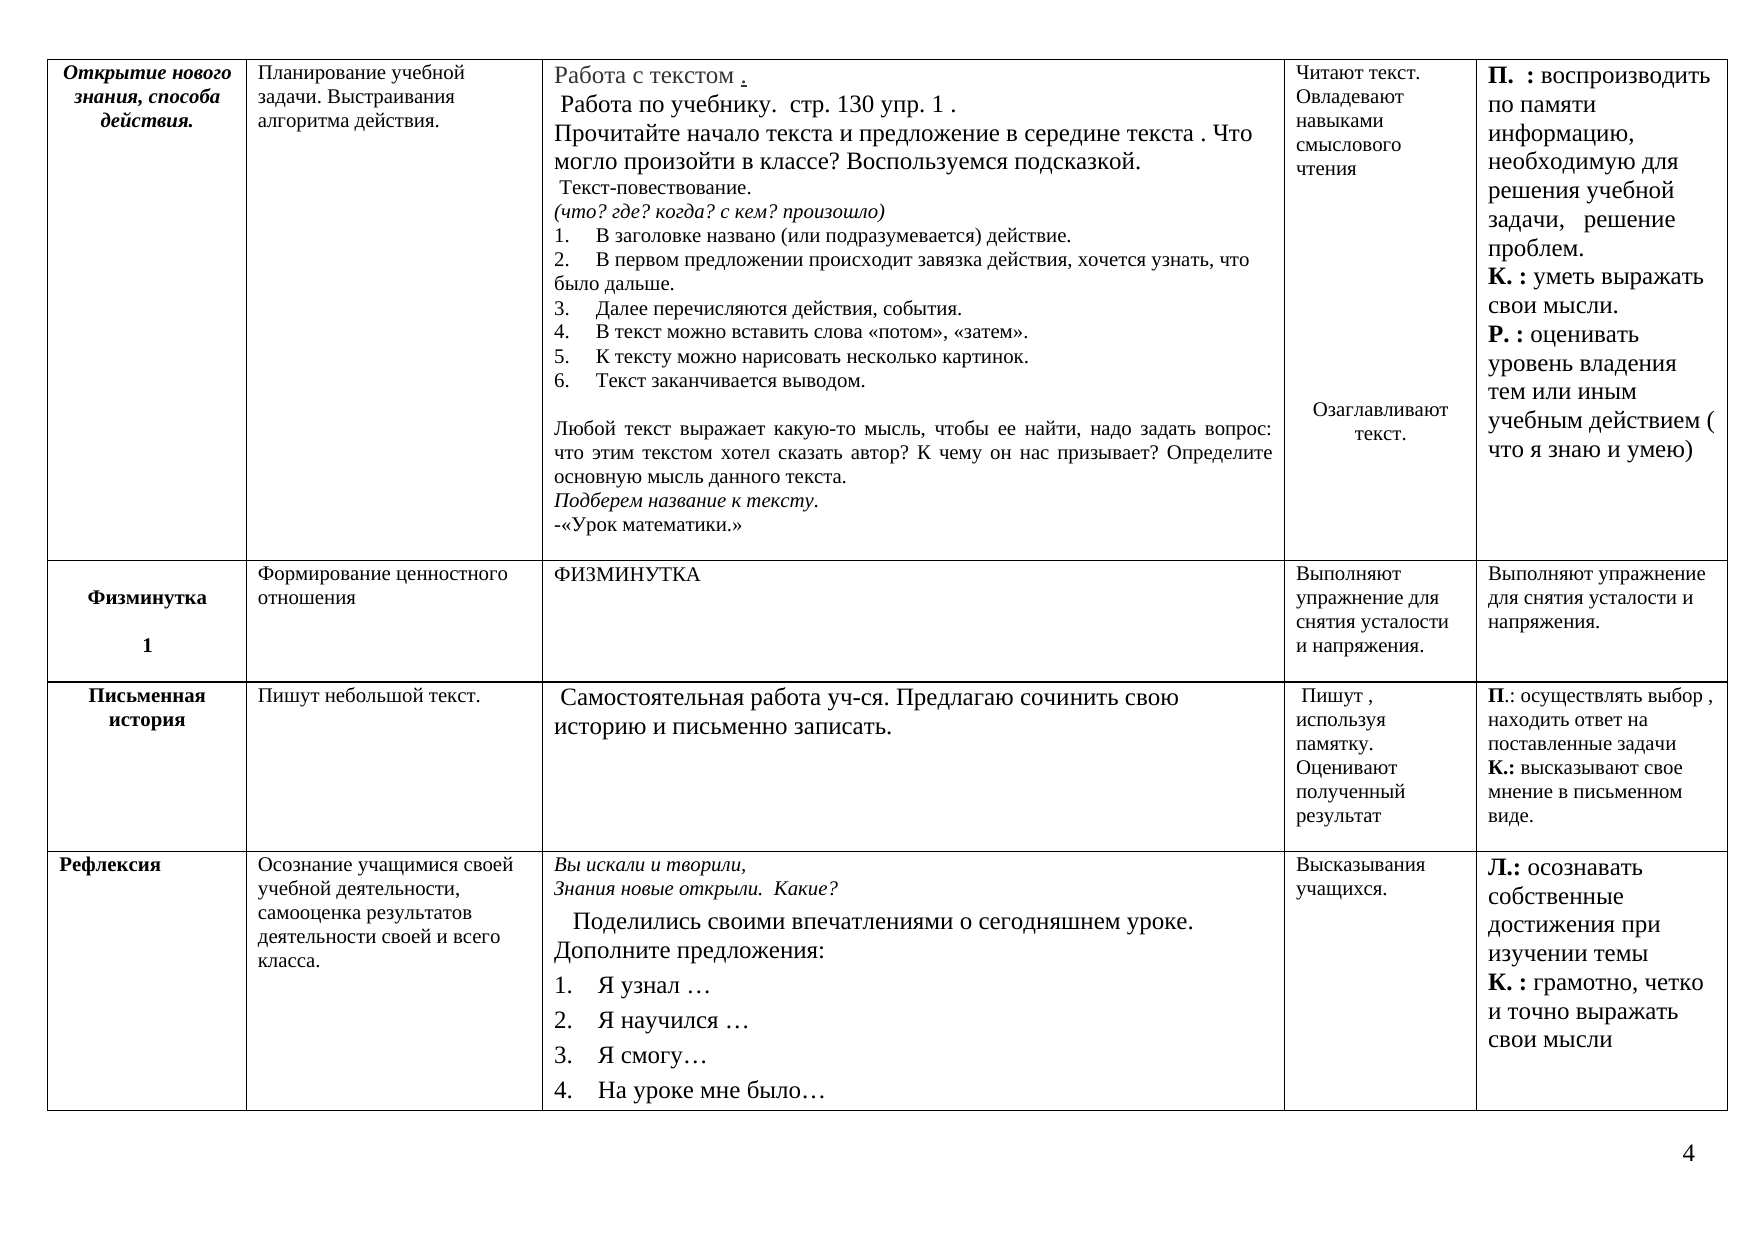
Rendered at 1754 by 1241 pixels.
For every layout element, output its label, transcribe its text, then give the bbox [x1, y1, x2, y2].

table_cell ФИЗМИНУТКА [543, 561, 1284, 681]
table_cell П. : воспроизводить по памяти информацию, необходимую для решения учебной задачи, решение проблем. К. : уметь выражать свои мысли. Р. : оценивать уровень владения тем или иным учебным действием ( что я знаю и умею) [1477, 60, 1727, 560]
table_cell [247, 852, 542, 1110]
table_cell Рефлексия [48, 852, 246, 1110]
table_cell Формирование ценностного отношения [247, 561, 542, 681]
table_cell П.: осуществлять выбор , находить ответ на поставленные задачи К.: высказывают свое мнение в письменном виде. [1477, 683, 1727, 851]
table_cell Физминутка 1 [48, 561, 246, 681]
table_cell Открытие нового знания, способа действия. [48, 60, 246, 560]
table_cell Письменная история [48, 683, 246, 851]
table_cell Выполняют упражнение для снятия усталости и напряжения. [1477, 561, 1727, 681]
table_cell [1285, 852, 1476, 1110]
table_cell Выполняют упражнение для снятия усталости и напряжения. [1285, 561, 1476, 681]
table_cell Самостоятельная работа уч-ся. Предлагаю сочинить свою историю и письменно записать. [543, 683, 1284, 851]
table_cell Пишут , используя памятку. Оценивают полученный результат [1285, 683, 1476, 851]
table_cell Планирование учебной задачи. Выстраивания алгоритма действия. [247, 60, 542, 560]
table_cell Работа с текстом . Работа по учебнику. стр. 130 упр. 1 . Прочитайте начало текста и предложение в середине текста . Что могло произойти в классе? Воспользуемся подсказкой. Текст-повествование. (что? где? когда? с кем? произошло) 1. В заголовке названо (или подразумевается) действие. 2. В первом предложении происходит завязка действия, хочется узнать, что было дальше. 3. Далее перечисляются действия, события. 4. В текст можно вставить слова «потом», «затем». 5. К тексту можно нарисовать несколько картинок. 6. Текст заканчивается выводом. Любой текст выражает какую-то мысль, чтобы ее найти, надо задать вопрос: что этим текстом хотел сказать автор? К чему он нас призывает? Определите основную мысль данного текста. Подберем название к тексту. -«Урок математики.» [543, 60, 1284, 560]
table_cell Читают текст. Овладевают навыками смыслового чтения Озаглавливают текст. [1285, 60, 1476, 560]
table_cell Пишут небольшой текст. [247, 683, 542, 851]
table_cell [1477, 852, 1727, 1110]
